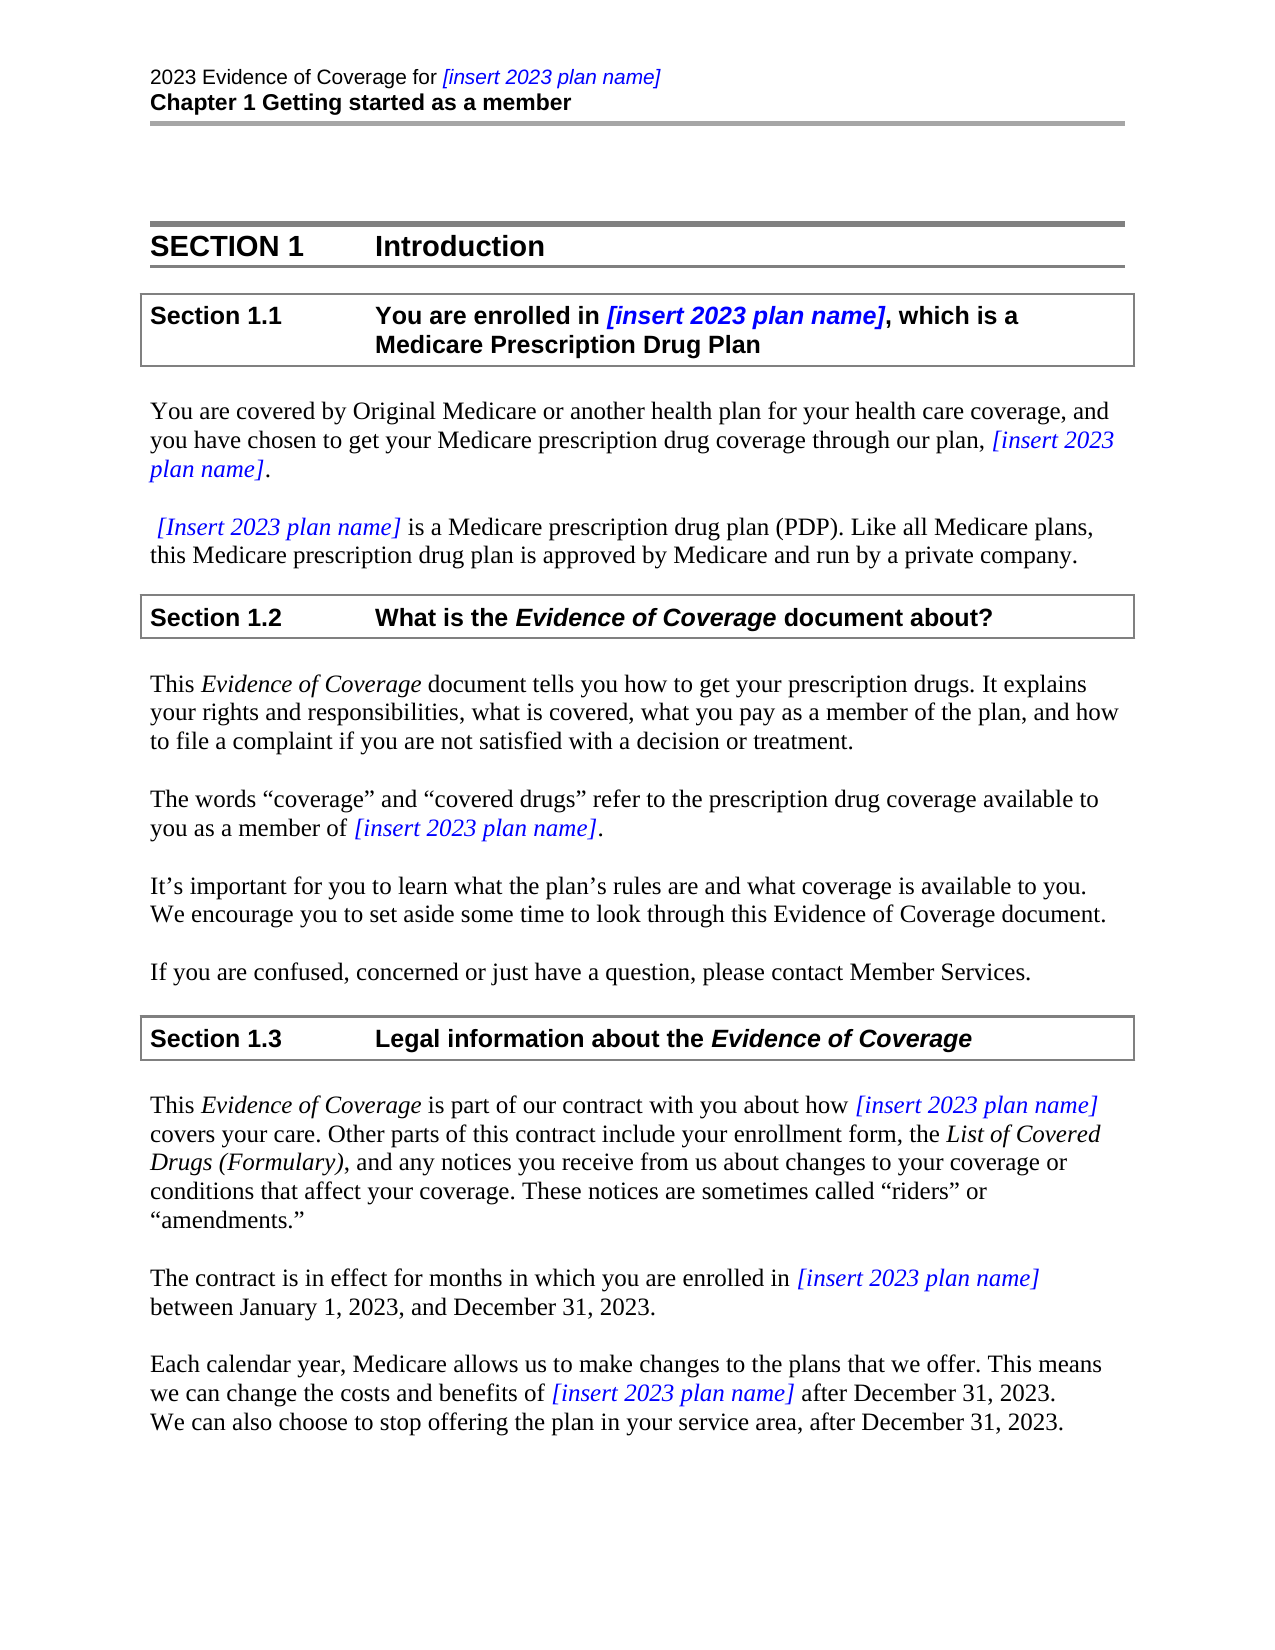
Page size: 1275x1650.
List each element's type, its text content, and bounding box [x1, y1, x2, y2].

text This Evidence of Coverage is part of our contract with you about how [insert 2023 plan name] covers your care. Other parts of this contract include your enrollment form, the List of Covered Drugs (Formulary), and any notices you receive from us about changes to your coverage or conditions that affect your coverage. These notices are sometimes called “riders” or “amendments.” [150, 1090, 1125, 1234]
text It’s important for you to learn what the plan’s rules are and what coverage is available to you. We encourage you to set aside some time to look through this Evidence of Coverage document. [150, 871, 1125, 928]
subtitle Section 1.1 You are enrolled in [insert 2023 plan name], which is a Medicare Prescription Drug Plan [142, 295, 1133, 365]
text This Evidence of Coverage document tells you how to get your prescription drugs. It explains your rights and responsibilities, what is covered, what you pay as a member of the plan, and how to file a complaint if you are not satisfied with a decision or treatment. [150, 669, 1125, 755]
text [Insert 2023 plan name] is a Medicare prescription drug plan (PDP). Like all Medicare plans, this Medicare prescription drug plan is approved by Medicare and run by a private company. [150, 512, 1096, 569]
text The words “coverage” and “covered drugs” refer to the prescription drug coverage available to you as a member of [insert 2023 plan name]. [150, 784, 1125, 842]
text You are covered by Original Medicare or another health plan for your health care coverage, and you have chosen to get your Medicare prescription drug coverage through our plan, [insert 2023 plan name]. [150, 396, 1125, 482]
text The contract is in effect for months in which you are enrolled in [insert 2023 plan name] between January 1, 2023, and December 31, 2023. [150, 1263, 1125, 1320]
subtitle SECTION 1 Introduction [150, 227, 1125, 265]
text If you are confused, concerned or just have a question, please contact Member Services. [150, 957, 1125, 986]
subtitle Section 1.3 Legal information about the Evidence of Coverage [142, 1018, 1133, 1059]
subtitle Section 1.2 What is the Evidence of Coverage document about? [142, 596, 1133, 637]
text Each calendar year, Medicare allows us to make changes to the plans that we offer. This means we can change the costs and benefits of [insert 2023 plan name] after December 31, 2023. We can also choose to stop offering the plan in your service area, after December 31, 2023. [150, 1349, 1125, 1436]
